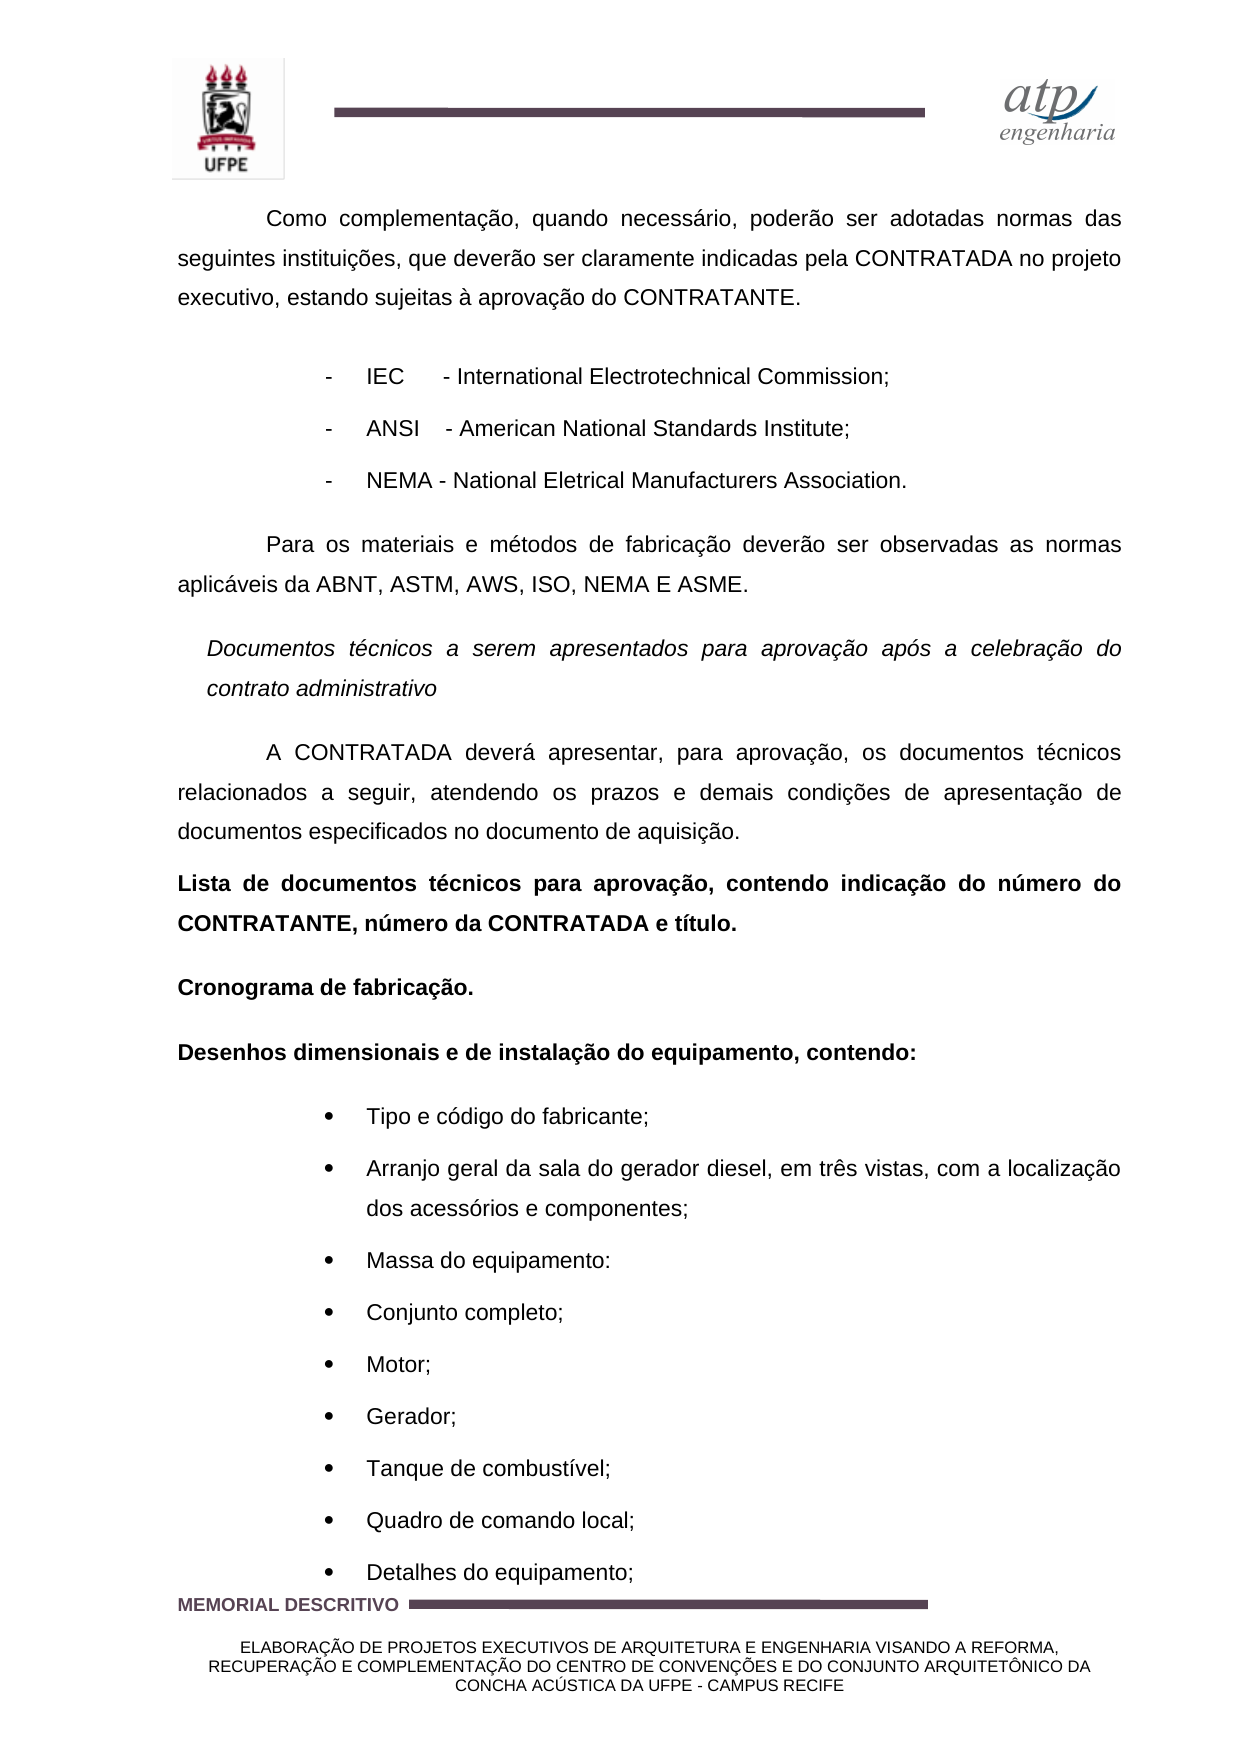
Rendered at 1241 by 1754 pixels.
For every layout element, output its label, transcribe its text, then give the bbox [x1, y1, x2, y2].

picture [172, 58, 286, 181]
list NEMA - National Eletrical Manufacturers Association. [325, 467, 1122, 493]
text A CONTRATADA deverá apresentar, para aprovação, os documentos técnicos relacionados a seguir, atendendo os prazos e demais condições de apresentação de documentos especificados no documento de aquisição. [177, 739, 1122, 845]
list Quadro de comando local; [325, 1507, 1122, 1533]
subtitle Lista de documentos técnicos para aprovação, contendo indicação do número do CONTRATANTE, número da CONTRATADA e título. [177, 870, 1122, 936]
list Arranjo geral da sala do gerador diesel, em três vistas, com a localização dos acessórios e componentes; [325, 1155, 1122, 1221]
list Motor; [325, 1351, 1122, 1377]
list IEC - International Electrotechnical Commission; [325, 363, 1122, 389]
list Conjunto completo; [325, 1299, 1122, 1325]
subtitle Cronograma de fabricação. [177, 974, 1122, 1001]
list Gerador; [325, 1403, 1122, 1429]
list Tanque de combustível; [325, 1454, 1122, 1481]
text Para os materiais e métodos de fabricação deverão ser observadas as normas aplicáveis da ABNT, ASTM, AWS, ISO, NEMA E ASME. [177, 531, 1122, 597]
list Massa do equipamento: [325, 1247, 1122, 1273]
subtitle Documentos técnicos a serem apresentados para aprovação após a celebração do contrato administrativo [207, 635, 1122, 701]
text Como complementação, quando necessário, poderão ser adotadas normas das seguintes instituições, que deverão ser claramente indicadas pela CONTRATADA no projeto executivo, estando sujeitas à aprovação do CONTRATANTE. [177, 205, 1122, 310]
subtitle Desenhos dimensionais e de instalação do equipamento, contendo: [177, 1039, 1122, 1065]
list ANSI - American National Standards Institute; [325, 415, 1122, 441]
picture [1000, 79, 1115, 145]
list Detalhes do equipamento; [325, 1558, 1122, 1585]
list Tipo e código do fabricante; [325, 1103, 1122, 1129]
